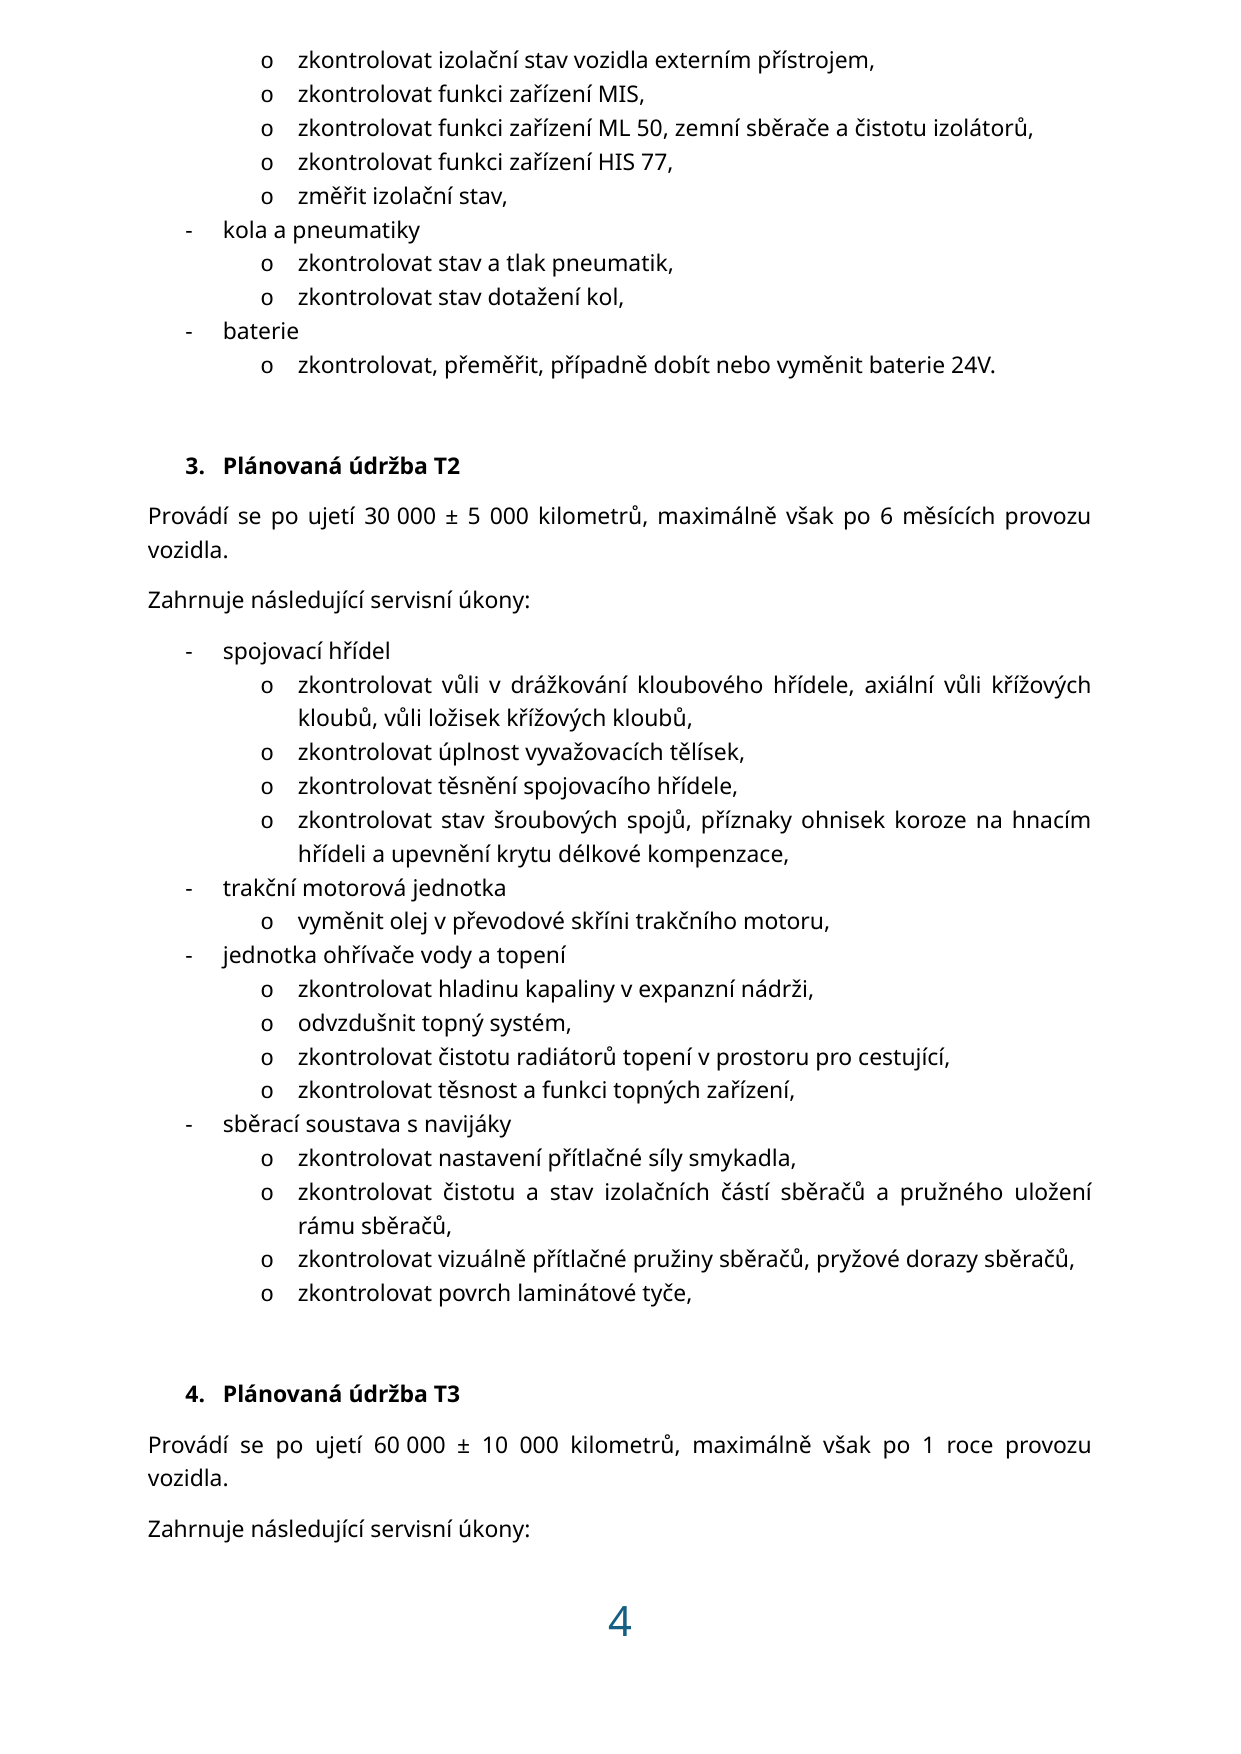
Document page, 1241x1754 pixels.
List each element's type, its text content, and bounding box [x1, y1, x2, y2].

list zkontrolovat funkci zařízení ML 50, zemní sběrače a čistotu izolátorů, [260, 112, 1093, 143]
list zkontrolovat hladinu kapaliny v expanzní nádrži, [260, 973, 1093, 1004]
list zkontrolovat nastavení přítlačné síly smykadla, [260, 1142, 1093, 1173]
list změřit izolační stav, [260, 180, 1093, 211]
list zkontrolovat stav a tlak pneumatik, [260, 247, 1093, 279]
list trakční motorová jednotka [185, 871, 1093, 903]
text Provádí se po ujetí 30 000 ± 5 000 kilometrů, maximálně však po 6 měsících provozu vozidla. [148, 500, 1093, 565]
list zkontrolovat stav šroubových spojů, příznaky ohnisek koroze na hnacím hřídeli a upevnění krytu délkové kompenzace, [260, 804, 1093, 869]
list zkontrolovat povrch laminátové tyče, [260, 1277, 1093, 1309]
text Zahrnuje následující servisní úkony: [148, 584, 1093, 616]
list baterie [185, 315, 1093, 346]
list Plánovaná údržba T2 [185, 450, 1093, 481]
text Zahrnuje následující servisní úkony: [148, 1513, 1093, 1544]
list zkontrolovat izolační stav vozidla externím přístrojem, [260, 44, 1093, 76]
list zkontrolovat stav dotažení kol, [260, 281, 1093, 313]
list odvzdušnit topný systém, [260, 1007, 1093, 1038]
list zkontrolovat funkci zařízení MIS, [260, 78, 1093, 109]
list Plánovaná údržba T3 [185, 1378, 1093, 1409]
list zkontrolovat, přeměřit, případně dobít nebo vyměnit baterie 24V. [260, 349, 1093, 380]
list zkontrolovat vůli v drážkování kloubového hřídele, axiální vůli křížových kloubů, vůli ložisek křížových kloubů, [260, 668, 1093, 734]
list zkontrolovat těsnost a funkci topných zařízení, [260, 1074, 1093, 1106]
list zkontrolovat čistotu radiátorů topení v prostoru pro cestující, [260, 1041, 1093, 1072]
text Provádí se po ujetí 60 000 ± 10 000 kilometrů, maximálně však po 1 roce provozu vozidla. [148, 1429, 1093, 1494]
list kola a pneumatiky [185, 214, 1093, 245]
list zkontrolovat těsnění spojovacího hřídele, [260, 770, 1093, 801]
list zkontrolovat vizuálně přítlačné pružiny sběračů, pryžové dorazy sběračů, [260, 1243, 1093, 1275]
list zkontrolovat čistotu a stav izolačních částí sběračů a pružného uložení rámu sběračů, [260, 1176, 1093, 1241]
list vyměnit olej v převodové skříni trakčního motoru, [260, 905, 1093, 937]
list zkontrolovat funkci zařízení HIS 77, [260, 146, 1093, 177]
list jednotka ohřívače vody a topení [185, 939, 1093, 970]
list spojovací hřídel [185, 635, 1093, 666]
list zkontrolovat úplnost vyvažovacích tělísek, [260, 736, 1093, 767]
list sběrací soustava s navijáky [185, 1108, 1093, 1139]
